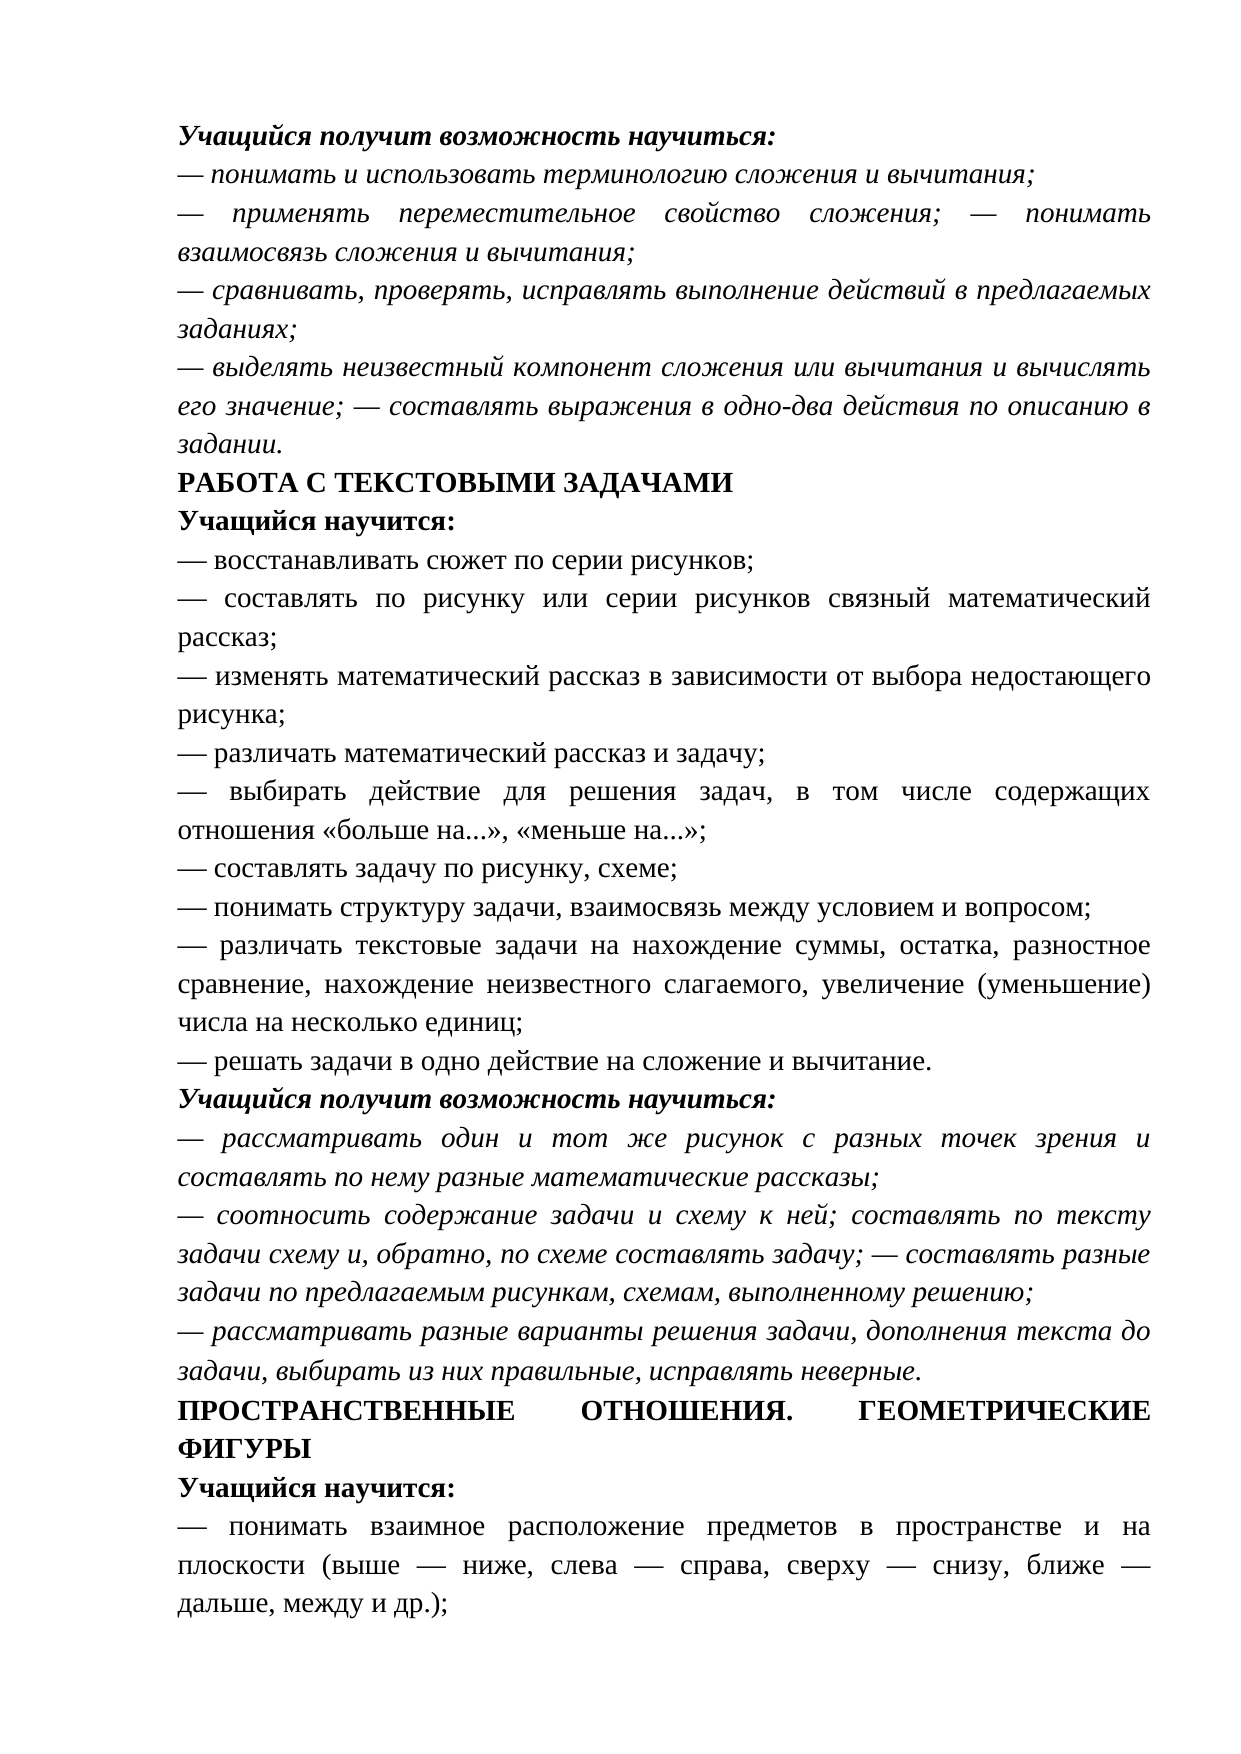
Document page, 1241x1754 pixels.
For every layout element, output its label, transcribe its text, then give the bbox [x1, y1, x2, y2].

text — понимать взаимное расположение предметов в пространстве и на плоскости (выше — ниже, слева — справа, сверху — снизу, ближе — дальше, между и др.); [177, 1508, 1152, 1619]
text Учащийся получит возможность научиться: [177, 118, 1152, 152]
text — применять переместительное свойство сложения; — понимать взаимосвязь сложения и вычитания; [177, 195, 1152, 267]
text — рассматривать разные варианты решения задачи, дополнения текста до задачи, выбирать из них правильные, исправлять неверные. [177, 1313, 1152, 1387]
text — рассматривать один и тот же рисунок с разных точек зрения и составлять по нему разные математические рассказы; [177, 1120, 1152, 1192]
text — понимать структуру задачи, взаимосвязь между условием и вопросом; [177, 889, 1152, 922]
text — восстанавливать сюжет по серии рисунков; [177, 542, 1152, 576]
text РАБОТА С ТЕКСТОВЫМИ ЗАДАЧАМИ [177, 465, 1152, 498]
text Учащийся научится: [177, 1470, 1152, 1503]
text Учащийся научится: [177, 503, 1152, 537]
text — составлять задачу по рисунку, схеме; [177, 850, 1152, 884]
text — соотносить содержание задачи и схему к ней; составлять по тексту задачи схему и, обратно, по схеме составлять задачу; — составлять разные задачи по предлагаемым рисункам, схемам, выполненному решению; [177, 1197, 1152, 1308]
text — сравнивать, проверять, исправлять выполнение действий в предлагаемых заданиях; [177, 272, 1152, 344]
text — различать математический рассказ и задачу; [177, 735, 1152, 768]
text — выделять неизвестный компонент сложения или вычитания и вычислять его значение; — составлять выражения в одно-два действия по описанию в задании. [177, 349, 1152, 460]
text Учащийся получит возможность научиться: [177, 1082, 1152, 1115]
text — понимать и использовать терминологию сложения и вычитания; [177, 157, 1152, 190]
text — изменять математический рассказ в зависимости от выбора недостающего рисунка; [177, 658, 1152, 730]
text — выбирать действие для решения задач, в том числе содержащих отношения «больше на...», «меньше на...»; [177, 773, 1152, 845]
text — составлять по рисунку или серии рисунков связный математический рассказ; [177, 581, 1152, 653]
text ПРОСТРАНСТВЕННЫЕ ОТНОШЕНИЯ. ГЕОМЕТРИЧЕСКИЕ ФИГУРЫ [177, 1393, 1152, 1465]
text — различать текстовые задачи на нахождение суммы, остатка, разностное сравнение, нахождение неизвестного слагаемого, увеличение (уменьшение) числа на несколько единиц; [177, 927, 1152, 1038]
text — решать задачи в одно действие на сложение и вычитание. [177, 1043, 1152, 1077]
